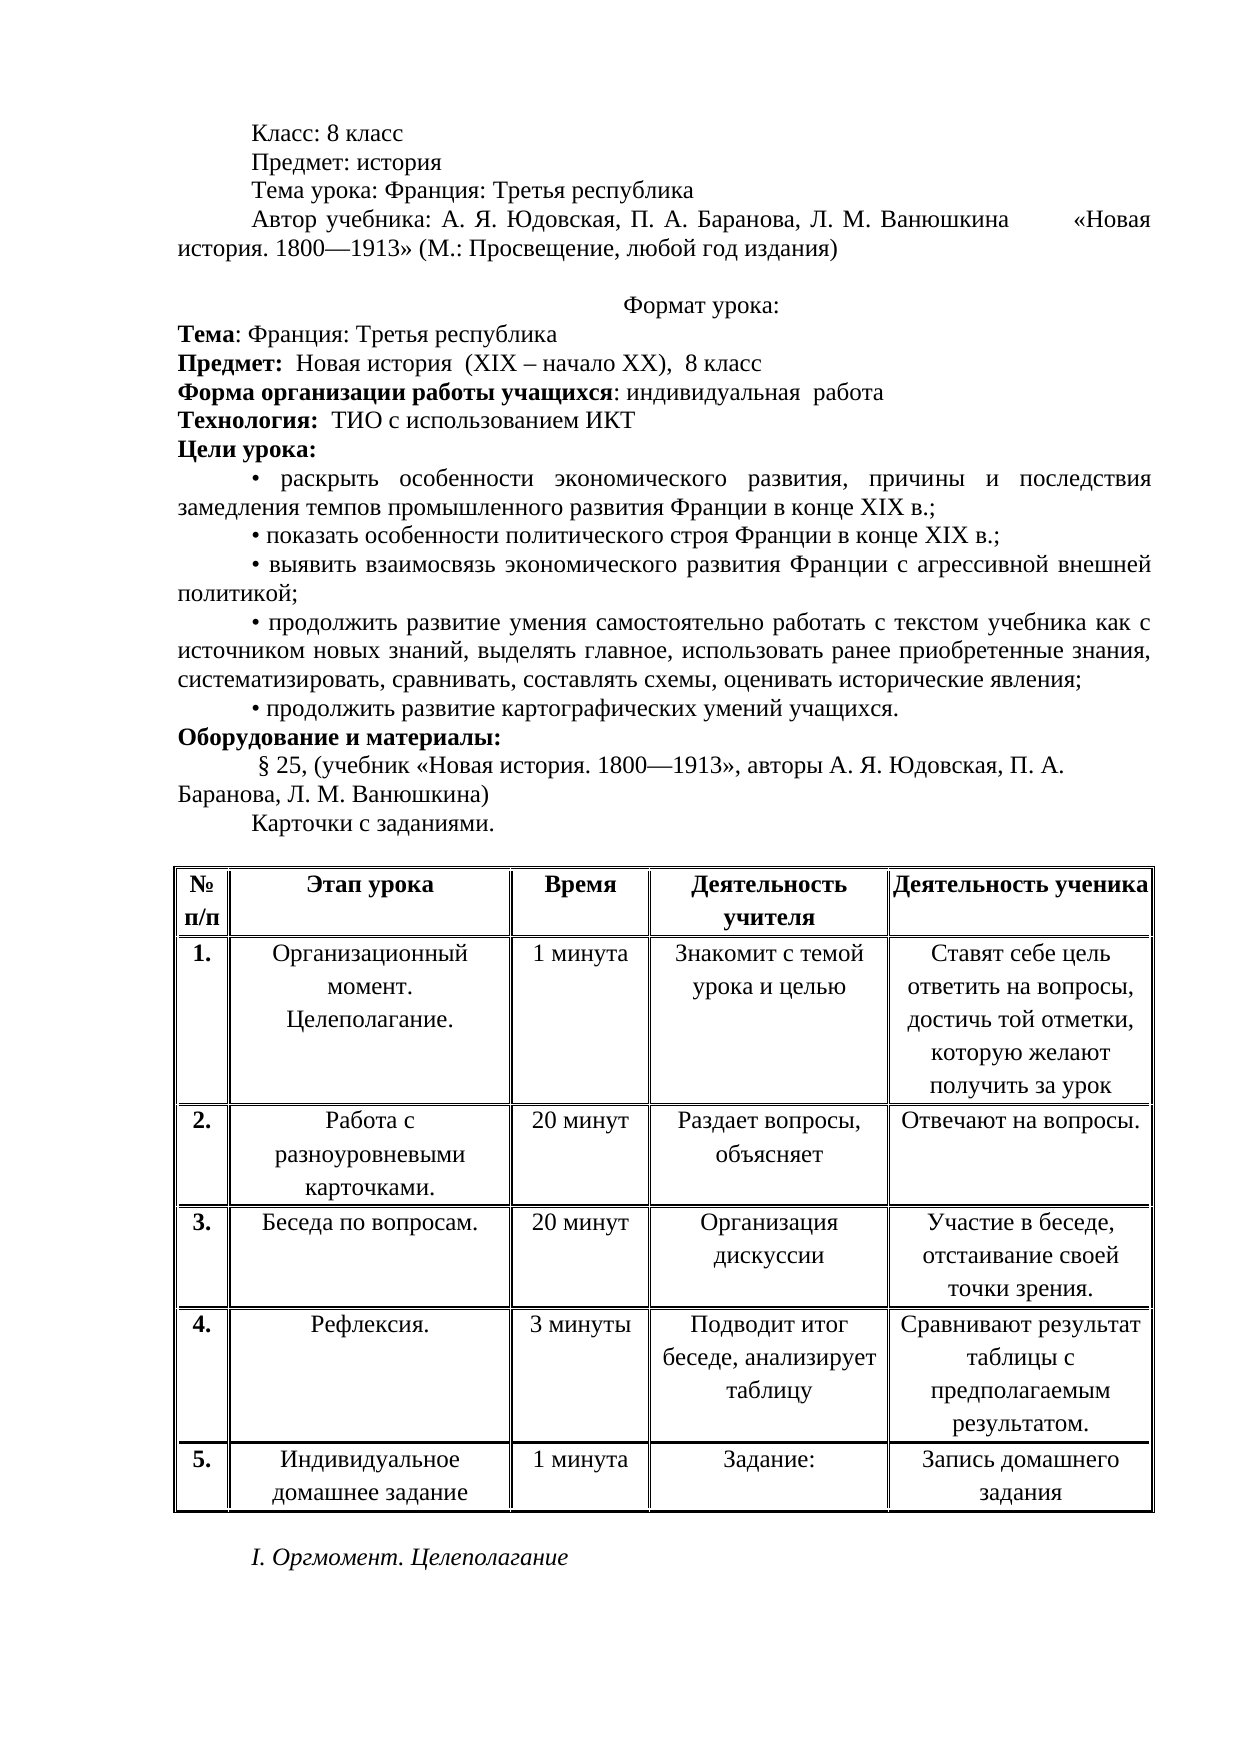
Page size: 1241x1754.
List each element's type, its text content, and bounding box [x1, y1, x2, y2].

table_cell Организация дискуссии [651, 1208, 887, 1306]
text Автор учебника: А. Я. Юдовская, П. А. Баранова, Л. М. Ванюшкина «Новая история. 1800—1913» (М.: Просвещение, любой год издания) [177, 204, 1152, 262]
table_cell Беседа по вопросам. [231, 1208, 509, 1306]
text Предмет: Новая история (XIX – начало XX), 8 класс [177, 348, 1152, 377]
table_header № п/п [175, 867, 229, 934]
text Формат урока: [177, 291, 1152, 319]
text I. Оргмомент. Целеполагание [177, 1542, 1152, 1571]
text Форма организации работы учащихся: индивидуальная работа [177, 377, 1152, 406]
table_cell Ставят себе цель ответить на вопросы, достичь той отметки, которую желают получить за урок [890, 935, 1152, 1102]
table_cell 1. [177, 935, 227, 1102]
table_cell 2. [177, 1103, 227, 1204]
text § 25, (учебник «Новая история. 1800—1913», авторы А. Я. Юдовская, П. А. Баранова, Л. М. Ванюшкина) [177, 751, 1152, 808]
text Тема урока: Франция: Третья республика [177, 176, 1152, 204]
text • показать особенности политического строя Франции в конце XIX в.; [177, 521, 1152, 549]
table_cell 1 минута [513, 938, 648, 1102]
table_cell Запись домашнего задания [889, 1441, 1151, 1510]
text Оборудование и материалы: [177, 722, 1152, 751]
table_cell Сравнивают результат таблицы с предполагаемым результатом. [890, 1306, 1152, 1441]
text • продолжить развитие умения самостоятельно работать с текстом учебника как с источником новых знаний, выделять главное, использовать ранее приобретенные знания, систематизировать, сравнивать, составлять схемы, оценивать исторические явления; [177, 607, 1152, 693]
table_header Время [511, 869, 650, 934]
table_cell Отвечают на вопросы. [890, 1103, 1152, 1204]
text Цели урока: [177, 434, 1152, 463]
table_header Деятельность учителя [650, 869, 889, 934]
table_cell Работа с разноуровневыми карточками. [231, 1106, 509, 1204]
table_cell Знакомит с темой урока и целью [651, 938, 887, 1102]
table_cell Раздает вопросы, объясняет [651, 1106, 887, 1204]
table_cell Подводит итог беседе, анализирует таблицу [651, 1310, 887, 1441]
text • раскрыть особенности экономического развития, причи­ны и последствия замедления темпов промышленного развития Франции в конце XIX в.; [177, 463, 1152, 521]
table_cell 1 минута [511, 1444, 650, 1510]
table_cell 20 минут [513, 1208, 648, 1306]
table_cell Задание: [650, 1444, 889, 1510]
table_cell Участие в беседе, отстаивание своей точки зрения. [890, 1204, 1152, 1306]
table_cell 4. [177, 1306, 227, 1441]
table_header Этап урока [229, 867, 511, 934]
text Класс: 8 класс [177, 118, 1152, 147]
text Предмет: история [177, 147, 1152, 176]
table_cell 20 минут [513, 1106, 648, 1204]
text • выявить взаимосвязь экономического развития Фран­ции с агрессивной внешней политикой; [177, 549, 1152, 607]
table_header Деятельность ученика [889, 869, 1151, 934]
text Технология: ТИО с использованием ИКТ [177, 406, 1152, 434]
table_cell 3. [177, 1204, 227, 1306]
table_cell 5. [177, 1441, 229, 1510]
table_cell 3 минуты [513, 1310, 648, 1441]
table_cell Организационный момент. Целеполагание. [231, 938, 509, 1102]
text • продолжить развитие картографических умений учащихся. [177, 693, 1152, 722]
table_cell Индивидуальное домашнее задание [229, 1441, 511, 1510]
text Карточки с заданиями. [177, 808, 1152, 837]
table_cell Рефлексия. [231, 1310, 509, 1441]
text Тема: Франция: Третья республика [177, 319, 1152, 348]
